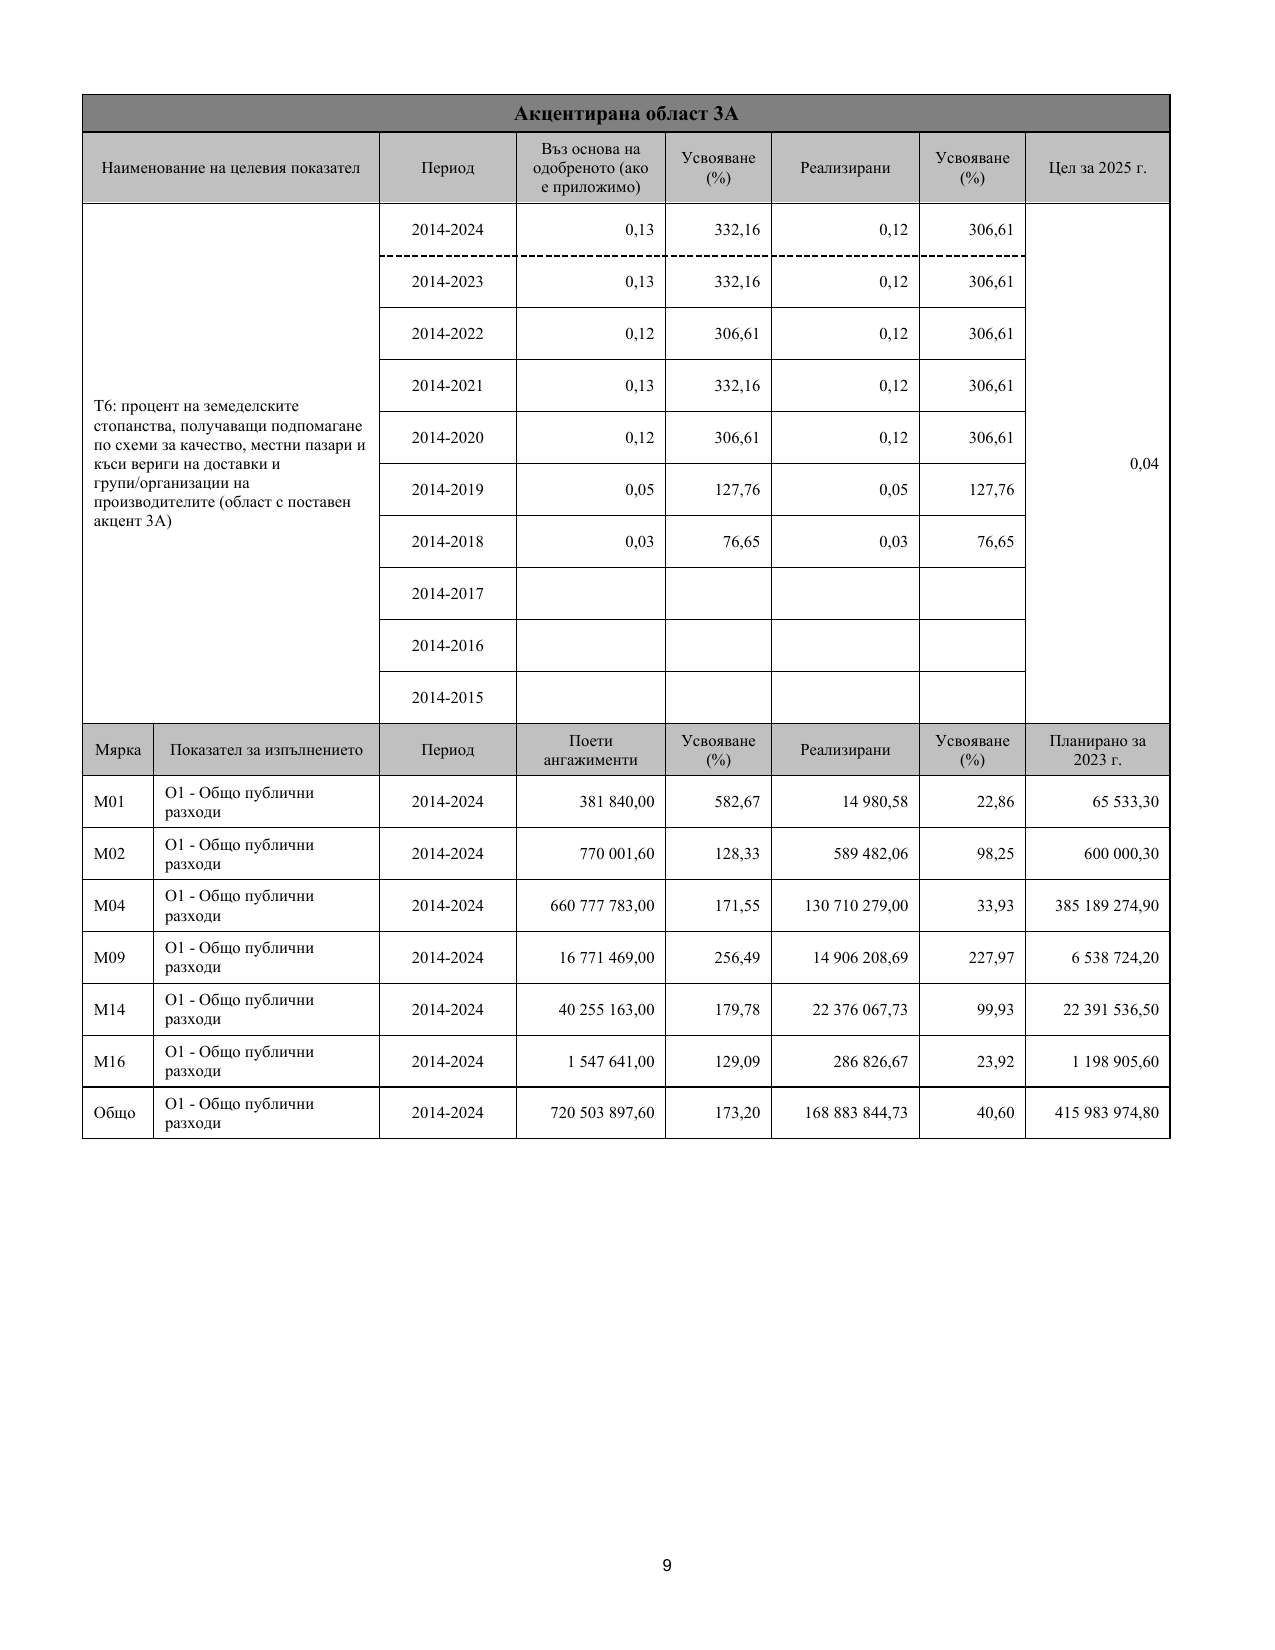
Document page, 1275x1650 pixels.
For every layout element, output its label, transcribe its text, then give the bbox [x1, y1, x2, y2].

table_cell 127,76 [666, 464, 771, 515]
table_cell 65 533,30 [1026, 776, 1169, 827]
table_cell 0,12 [772, 360, 919, 411]
table_cell 2014-2024 [380, 776, 516, 827]
table_cell 173,20 [666, 1088, 771, 1138]
table_cell [772, 620, 919, 671]
table_cell Въз основа на одобреното (ако е приложимо) [517, 133, 665, 202]
table_cell Поети ангажименти [517, 724, 665, 775]
table_cell 660 777 783,00 [517, 880, 665, 931]
table_cell Общо [83, 1088, 153, 1138]
table_cell O1 - Общо публични разходи [154, 828, 379, 879]
table_cell 2014-2023 [380, 255, 516, 307]
table_cell O1 - Общо публични разходи [154, 932, 379, 983]
table_cell 415 983 974,80 [1026, 1088, 1169, 1138]
table_cell Реализирани [772, 133, 919, 202]
table_cell 98,25 [920, 828, 1025, 879]
table_cell [772, 672, 919, 723]
table_cell 306,61 [666, 412, 771, 463]
table_cell 381 840,00 [517, 776, 665, 827]
table_cell Показател за изпълнението [154, 724, 379, 775]
table_cell 76,65 [666, 516, 771, 567]
table_cell Наименование на целевия показател [83, 133, 379, 202]
table_cell Планирано за 2023 г. [1026, 724, 1169, 775]
table_cell 589 482,06 [772, 828, 919, 879]
table_cell O1 - Общо публични разходи [154, 1088, 379, 1138]
table_cell 0,12 [517, 412, 665, 463]
table_cell 127,76 [920, 464, 1025, 515]
table_cell 332,16 [666, 204, 771, 254]
table_cell 16 771 469,00 [517, 932, 665, 983]
table_cell O1 - Общо публични разходи [154, 776, 379, 827]
table_cell 2014-2024 [380, 204, 516, 254]
table_cell 332,16 [666, 360, 771, 411]
table_cell 0,03 [517, 516, 665, 567]
table_cell 332,16 [666, 255, 771, 307]
table_cell 0,05 [772, 464, 919, 515]
table_cell [920, 620, 1025, 671]
table_cell M09 [83, 932, 153, 983]
table_cell Усвояване (%) [920, 724, 1025, 775]
table_cell 0,12 [772, 412, 919, 463]
table_cell 2014-2021 [380, 360, 516, 411]
table_cell 128,33 [666, 828, 771, 879]
table_cell Усвояване (%) [666, 133, 771, 202]
table_cell [772, 568, 919, 619]
table_cell [920, 568, 1025, 619]
table_cell 6 538 724,20 [1026, 932, 1169, 983]
table_cell 179,78 [666, 984, 771, 1034]
table_cell 33,93 [920, 880, 1025, 931]
table_cell 2014-2016 [380, 620, 516, 671]
table_header Акцентирана област 3A [83, 95, 1169, 131]
table_cell 306,61 [920, 360, 1025, 411]
table_cell 600 000,30 [1026, 828, 1169, 879]
table_cell 306,61 [920, 412, 1025, 463]
table_cell T6: процент на земеделските стопанства, получаващи подпомагане по схеми за качество, местни пазари и къси вериги на доставки и групи/организации на производителите (област с поставен акцент 3A) [83, 204, 379, 723]
table_cell 1 198 905,60 [1026, 1036, 1169, 1086]
table_cell 129,09 [666, 1036, 771, 1086]
table_cell O1 - Общо публични разходи [154, 984, 379, 1034]
table_cell 2014-2017 [380, 568, 516, 619]
table_cell 385 189 274,90 [1026, 880, 1169, 931]
table_cell [666, 672, 771, 723]
table_cell 2014-2022 [380, 308, 516, 359]
table_cell 256,49 [666, 932, 771, 983]
table_cell 14 980,58 [772, 776, 919, 827]
table_cell Мярка [83, 724, 153, 775]
table_cell [666, 568, 771, 619]
table_cell 306,61 [920, 308, 1025, 359]
table_cell Усвояване (%) [666, 724, 771, 775]
table_cell 306,61 [666, 308, 771, 359]
table_cell 40 255 163,00 [517, 984, 665, 1034]
table_cell 130 710 279,00 [772, 880, 919, 931]
table_cell M14 [83, 984, 153, 1034]
table_cell M02 [83, 828, 153, 879]
table_cell 2014-2024 [380, 984, 516, 1034]
table_cell Реализирани [772, 724, 919, 775]
table_cell 40,60 [920, 1088, 1025, 1138]
table_cell 0,12 [772, 255, 919, 307]
table_cell 1 547 641,00 [517, 1036, 665, 1086]
table_cell [666, 620, 771, 671]
table_cell 2014-2024 [380, 932, 516, 983]
table_cell M01 [83, 776, 153, 827]
table_cell 2014-2024 [380, 828, 516, 879]
table_cell [517, 568, 665, 619]
table_cell 720 503 897,60 [517, 1088, 665, 1138]
table_cell 0,03 [772, 516, 919, 567]
table_cell 770 001,60 [517, 828, 665, 879]
table_cell 2014-2024 [380, 1036, 516, 1086]
table_cell 171,55 [666, 880, 771, 931]
table_cell 0,13 [517, 255, 665, 307]
table_cell 2014-2020 [380, 412, 516, 463]
table_cell 14 906 208,69 [772, 932, 919, 983]
table_cell 76,65 [920, 516, 1025, 567]
table_cell [517, 620, 665, 671]
table_cell 0,13 [517, 204, 665, 254]
table_cell 22 391 536,50 [1026, 984, 1169, 1034]
table_cell Цел за 2025 г. [1026, 133, 1169, 202]
table_cell 2014-2015 [380, 672, 516, 723]
table_cell 22,86 [920, 776, 1025, 827]
table_cell M16 [83, 1036, 153, 1086]
table_cell 0,05 [517, 464, 665, 515]
table_cell 0,13 [517, 360, 665, 411]
table_cell 0,12 [517, 308, 665, 359]
table_cell 0,12 [772, 308, 919, 359]
table_cell 227,97 [920, 932, 1025, 983]
table_cell 23,92 [920, 1036, 1025, 1086]
table_cell 22 376 067,73 [772, 984, 919, 1034]
table_cell 2014-2024 [380, 1088, 516, 1138]
table_cell Период [380, 133, 516, 202]
table_cell 306,61 [920, 255, 1025, 307]
table_cell 306,61 [920, 204, 1025, 254]
table_cell 168 883 844,73 [772, 1088, 919, 1138]
table_cell 99,93 [920, 984, 1025, 1034]
table_cell O1 - Общо публични разходи [154, 1036, 379, 1086]
table_cell M04 [83, 880, 153, 931]
table_cell 2014-2024 [380, 880, 516, 931]
table_cell Период [380, 724, 516, 775]
table_cell 286 826,67 [772, 1036, 919, 1086]
table_cell 0,12 [772, 204, 919, 254]
table_cell 0,04 [1026, 204, 1169, 723]
table_cell 2014-2018 [380, 516, 516, 567]
table_cell [517, 672, 665, 723]
table_cell 2014-2019 [380, 464, 516, 515]
table_cell O1 - Общо публични разходи [154, 880, 379, 931]
table_cell Усвояване (%) [920, 133, 1025, 202]
table_cell 582,67 [666, 776, 771, 827]
table_cell [920, 672, 1025, 723]
